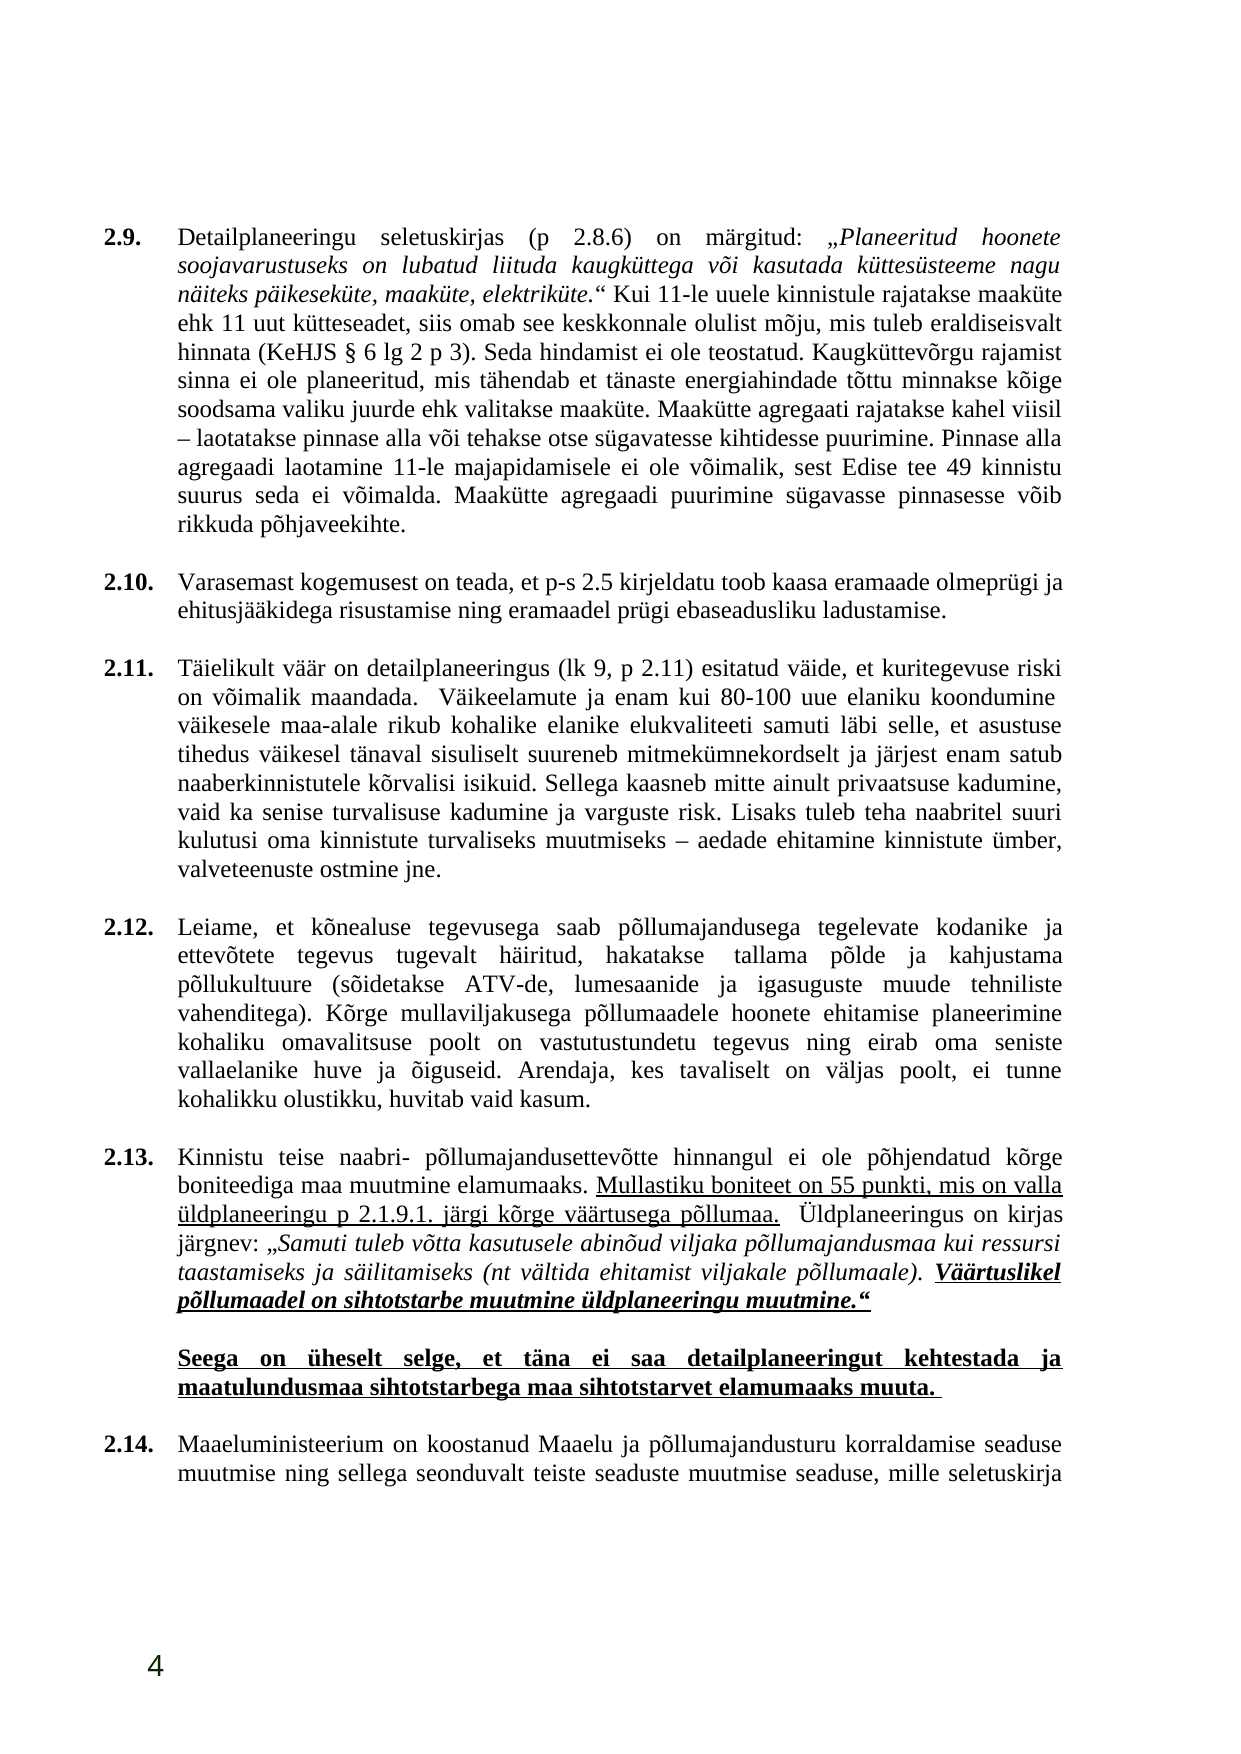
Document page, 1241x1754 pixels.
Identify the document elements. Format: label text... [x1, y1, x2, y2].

list Kinnistu teise naabri- põllumajandusettevõtte hinnangul ei ole põhjendatud kõrge boniteediga maa muutmine elamumaaks. Mullastiku boniteet on 55 punkti, mis on valla üldplaneeringu p 2.1.9.1. järgi kõrge väärtusega põllumaa. Üldplaneeringus on kirjas järgnev: „Samuti tuleb võtta kasutusele abinõud viljaka põllumajandusmaa kui ressursi taastamiseks ja säilitamiseks (nt vältida ehitamist viljakale põllumaale). Väärtuslikel põllumaadel on sihtotstarbe muutmine üldplaneeringu muutmine.“ [103, 1142, 1063, 1314]
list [103, 1429, 1063, 1487]
list Leiame, et kõnealuse tegevusega saab põllumajandusega tegelevate kodanike ja ettevõtete tegevus tugevalt häiritud, hakatakse tallama põlde ja kahjustama põllukultuure (sõidetakse ATV-de, lumesaanide ja igasuguste muude tehniliste vahenditega). Kõrge mullaviljakusega põllumaadele hoonete ehitamise planeerimine kohaliku omavalitsuse poolt on vastutustundetu tegevus ning eirab oma seniste vallaelanike huve ja õiguseid. Arendaja, kes tavaliselt on väljas poolt, ei tunne kohalikku olustikku, huvitab vaid kasum. [103, 912, 1063, 1113]
text Seega on üheselt selge, et täna ei saa detailplaneeringut kehtestada ja maatulundusmaa sihtotstarbega maa sihtotstarvet elamumaaks muuta. [177, 1343, 1063, 1368]
list Detailplaneeringu seletuskirjas (p 2.8.6) on märgitud: „Planeeritud hoonete soojavarustuseks on lubatud liituda kaugküttega või kasutada küttesüsteeme nagu näiteks päikeseküte, maaküte, elektriküte.“ Kui 11-le uuele kinnistule rajatakse maaküte ehk 11 uut kütteseadet, siis omab see keskkonnale olulist mõju, mis tuleb eraldiseisvalt hinnata (KeHJS § 6 lg 2 p 3). Seda hindamist ei ole teostatud. Kaugküttevõrgu rajamist sinna ei ole planeeritud, mis tähendab et tänaste energiahindade tõttu minnakse kõige soodsama valiku juurde ehk valitakse maaküte. Maakütte agregaati rajatakse kahel viisil – laotatakse pinnase alla või tehakse otse sügavatesse kihtidesse puurimine. Pinnase alla agregaadi laotamine 11-le majapidamisele ei ole võimalik, sest Edise tee 49 kinnistu suurus seda ei võimalda. Maakütte agregaadi puurimine sügavasse pinnasesse võib rikkuda põhjaveekihte. [103, 222, 1063, 538]
list Täielikult väär on detailplaneeringus (lk 9, p 2.11) esitatud väide, et kuritegevuse riski on võimalik maandada. Väikeelamute ja enam kui 80-100 uue elaniku koondumine väikesele maa-alale rikub kohalike elanike elukvaliteeti samuti läbi selle, et asustuse tihedus väikesel tänaval sisuliselt suureneb mitmekümnekordselt ja järjest enam satub naaberkinnistutele kõrvalisi isikuid. Sellega kaasneb mitte ainult privaatsuse kadumine, vaid ka senise turvalisuse kadumine ja varguste risk. Lisaks tuleb teha naabritel suuri kulutusi oma kinnistute turvaliseks muutmiseks – aedade ehitamine kinnistute ümber, valveteenuste ostmine jne. [103, 653, 1063, 883]
text Seega on üheselt selge, et täna ei saa detailplaneeringut kehtestada ja maatulundusmaa sihtotstarbega maa sihtotstarvet elamumaaks muuta. [177, 1369, 1063, 1400]
list Varasemast kogemusest on teada, et p-s 2.5 kirjeldatu toob kaasa eramaade olmeprügi ja ehitusjääkidega risustamise ning eramaadel prügi ebaseadusliku ladustamise. [103, 567, 1063, 624]
